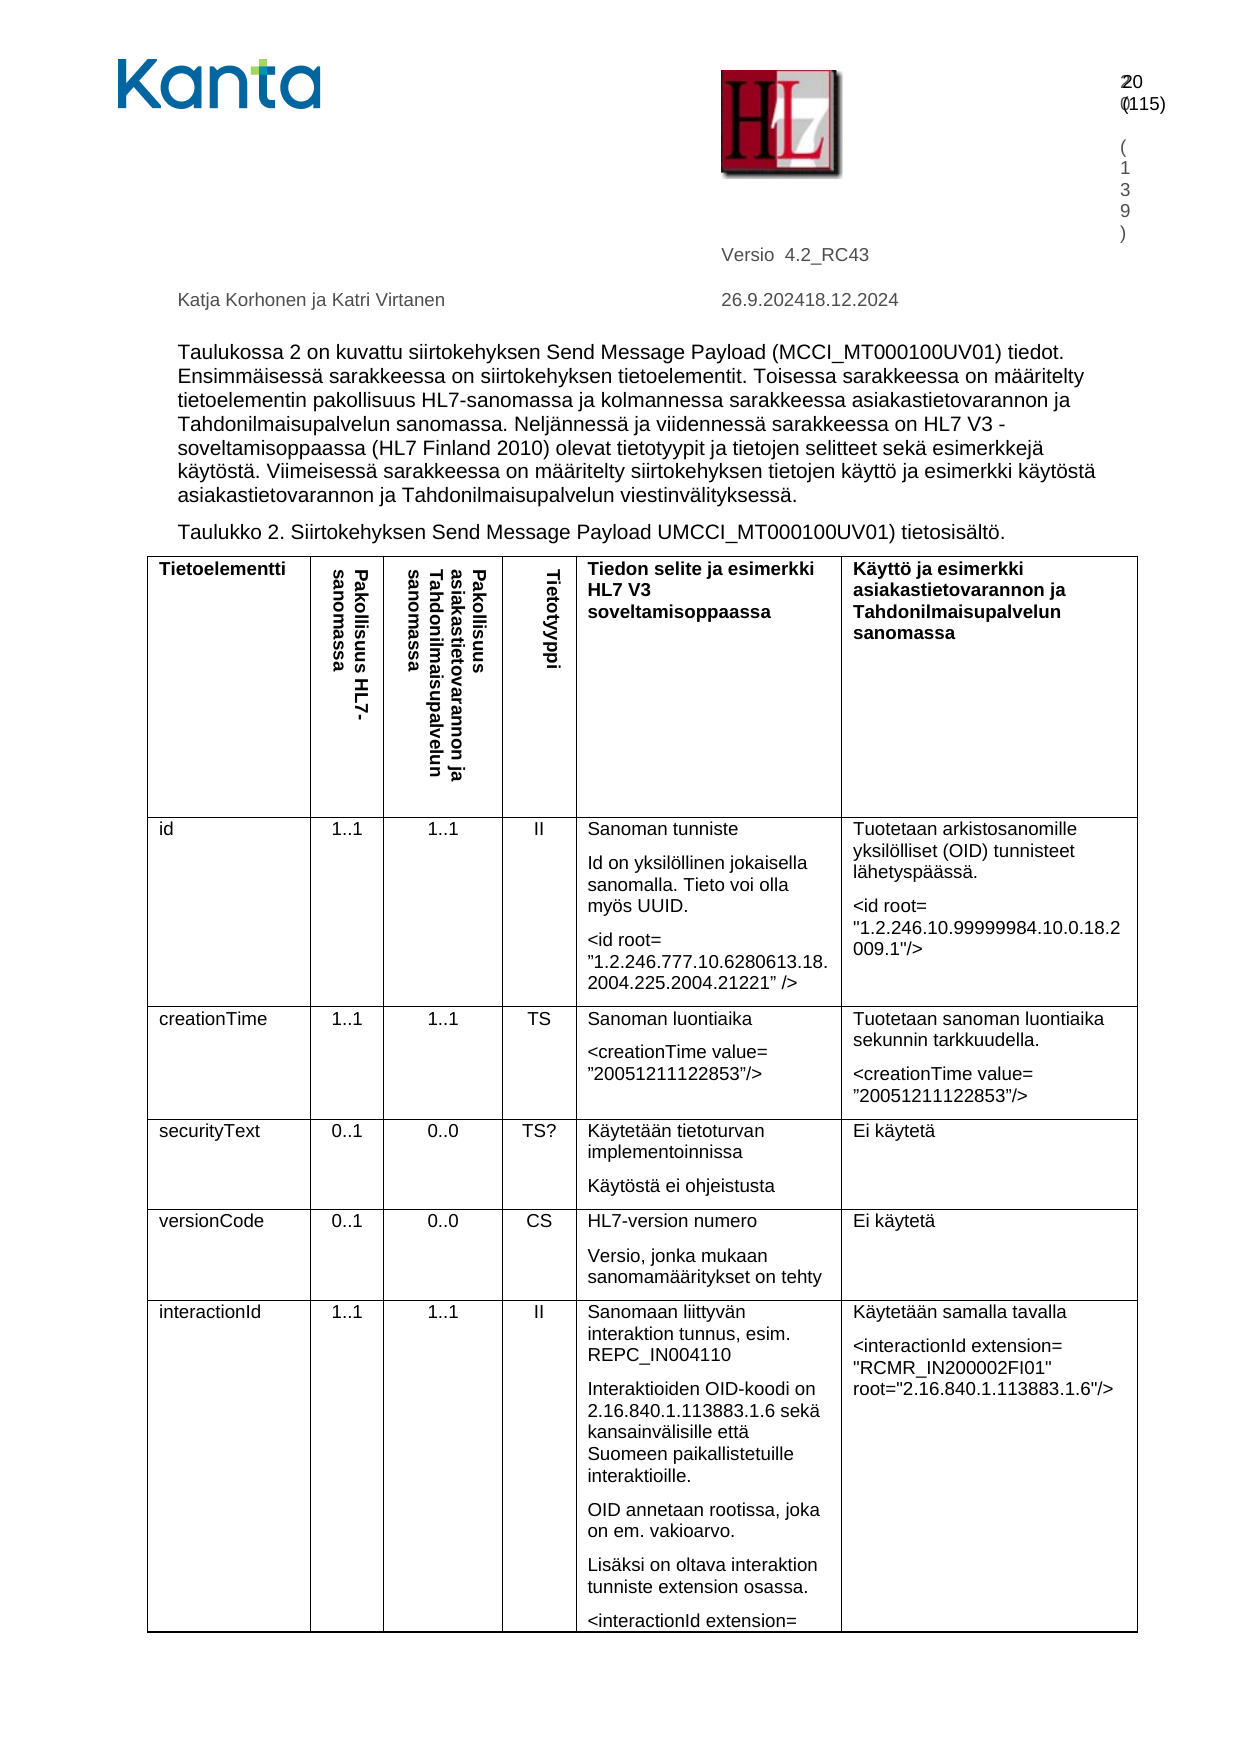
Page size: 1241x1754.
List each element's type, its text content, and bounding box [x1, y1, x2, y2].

table_cell Käytetään tietoturvan implementoinnissa Käytöstä ei ohjeistusta [577, 1120, 841, 1209]
table_cell 1..1 [311, 818, 383, 1006]
table_cell versionCode [148, 1210, 310, 1300]
table_header Tietotyyppi [503, 557, 576, 817]
table_header Pakollisuus asiakastietovarannon ja Tahdonilmaisupalvelun sanomassa [384, 557, 502, 817]
table_cell II [503, 1301, 576, 1631]
table_cell interactionId [148, 1301, 310, 1631]
table_cell 0..0 [384, 1210, 502, 1300]
table_header Pakollisuus HL7-sanomassa [311, 557, 383, 817]
table_cell Sanomaan liittyvän interaktion tunnus, esim. REPC_IN004110 Interaktioiden OID-koodi on 2.16.840.1.113883.1.6 sekä kansainvälisille että Suomeen paikallistetuille interaktioille. OID annetaan rootissa, joka on em. vakioarvo. Lisäksi on oltava interaktion tunniste extension osassa. <interactionId extension= "RCMR_IN000302FI01" root="2.16.840.1.113883.1.6"/> [577, 1301, 841, 1631]
table_cell creationTime [148, 1007, 310, 1118]
table_cell TS [503, 1007, 576, 1118]
text Taulukko 2. Siirtokehyksen Send Message Payload UMCCI_MT000100UV01) tietosisältö. [177, 520, 1122, 544]
table_cell 0..0 [384, 1120, 502, 1209]
table_cell TS? [503, 1120, 576, 1209]
table_cell id [148, 818, 310, 1006]
table_header Tietoelementti [148, 557, 310, 817]
table_cell Sanoman tunniste Id on yksilöllinen jokaisella sanomalla. Tieto voi olla myös UUID. <id root= ”1.2.246.777.10.6280613.18.2004.225.2004.21221” /> [577, 818, 841, 1006]
table_cell Sanoman luontiaika <creationTime value= ”20051211122853”/> [577, 1007, 841, 1118]
picture [721, 70, 844, 179]
table_cell 1..1 [384, 818, 502, 1006]
table_cell Tuotetaan sanoman luontiaika sekunnin tarkkuudella. <creationTime value= ”20051211122853”/> [842, 1007, 1137, 1118]
table_cell securityText [148, 1120, 310, 1209]
table_cell CS [503, 1210, 576, 1300]
table_cell 1..1 [384, 1301, 502, 1631]
text Taulukossa 2 on kuvattu siirtokehyksen Send Message Payload (MCCI_MT000100UV01) tiedot. Ensimmäisessä sarakkeessa on siirtokehyksen tietoelementit. Toisessa sarakkeessa on määritelty tietoelementin pakollisuus HL7-sanomassa ja kolmannessa sarakkeessa asiakastietovarannon ja Tahdonilmaisupalvelun sanomassa. Neljännessä ja viidennessä sarakkeessa on HL7 V3 -soveltamisoppaassa (HL7 Finland 2010) olevat tietotyypit ja tietojen selitteet sekä esimerkkejä käytöstä. Viimeisessä sarakkeessa on määritelty siirtokehyksen tietojen käyttö ja esimerkki käytöstä asiakastietovarannon ja Tahdonilmaisupalvelun viestinvälityksessä. [177, 339, 1122, 507]
table_cell Ei käytetä [842, 1120, 1137, 1209]
table_header Tiedon selite ja esimerkki HL7 V3 soveltamisoppaassa [577, 557, 841, 817]
table_cell 0..1 [311, 1210, 383, 1300]
table_cell 1..1 [311, 1007, 383, 1118]
table_cell Käytetään samalla tavalla <interactionId extension= "RCMR_IN200002FI01" root="2.16.840.1.113883.1.6"/> [842, 1301, 1137, 1631]
table_cell 1..1 [384, 1007, 502, 1118]
table_cell II [503, 818, 576, 1006]
table_cell 0..1 [311, 1120, 383, 1209]
picture [118, 59, 321, 109]
table_cell HL7-version numero Versio, jonka mukaan sanomamääritykset on tehty [577, 1210, 841, 1300]
table_cell 1..1 [311, 1301, 383, 1631]
table_cell Ei käytetä [842, 1210, 1137, 1300]
table_cell Tuotetaan arkistosanomille yksilölliset (OID) tunnisteet lähetyspäässä. <id root= "1.2.246.10.99999984.10.0.18.2009.1"/> [842, 818, 1137, 1006]
table_header Käyttö ja esimerkki asiakastietovarannon ja Tahdonilmaisupalvelun sanomassa [842, 557, 1137, 817]
